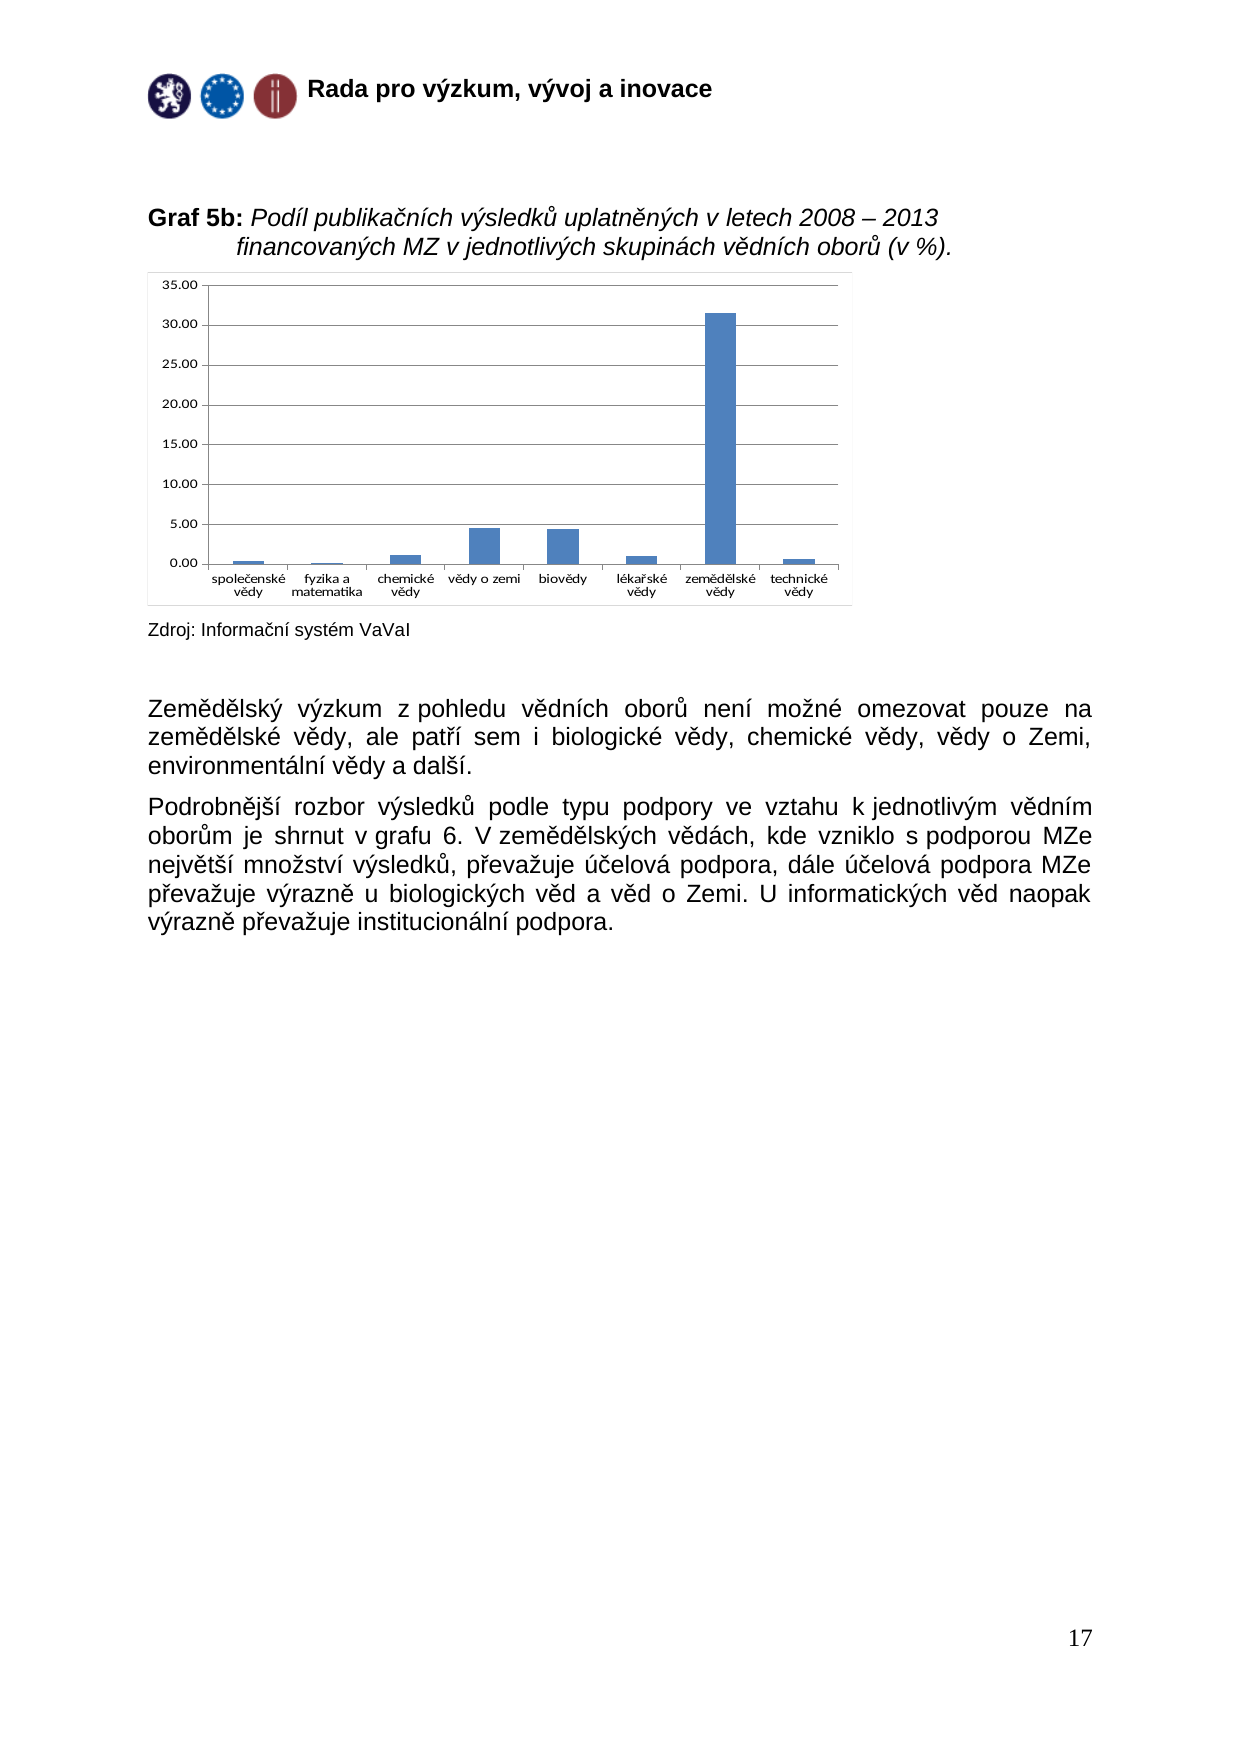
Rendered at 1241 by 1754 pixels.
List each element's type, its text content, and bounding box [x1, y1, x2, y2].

picture [147, 73, 298, 120]
text Zemědělský výzkum z pohledu vědních oborů není možné omezovat pouze na zemědělské vědy, ale patří sem i biologické vědy, chemické vědy, vědy o Zemi, environmentální vědy a další. [148, 694, 1093, 780]
text Graf 5b: Podíl publikačních výsledků uplatněných v letech 2008 – 2013 financovaných MZ v jednotlivých skupinách vědních oborů (v %). [148, 203, 1093, 260]
text Zdroj: Informační systém VaVaI [148, 618, 1093, 640]
text Podrobnější rozbor výsledků podle typu podpory ve vztahu k jednotlivým vědním oborům je shrnut v grafu 6. V zemědělských vědách, kde vzniklo s podporou MZe největší množství výsledků, převažuje účelová podpora, dále účelová podpora MZe převažuje výrazně u biologických věd a věd o Zemi. U informatických věd naopak výrazně převažuje institucionální podpora. [148, 792, 1093, 936]
